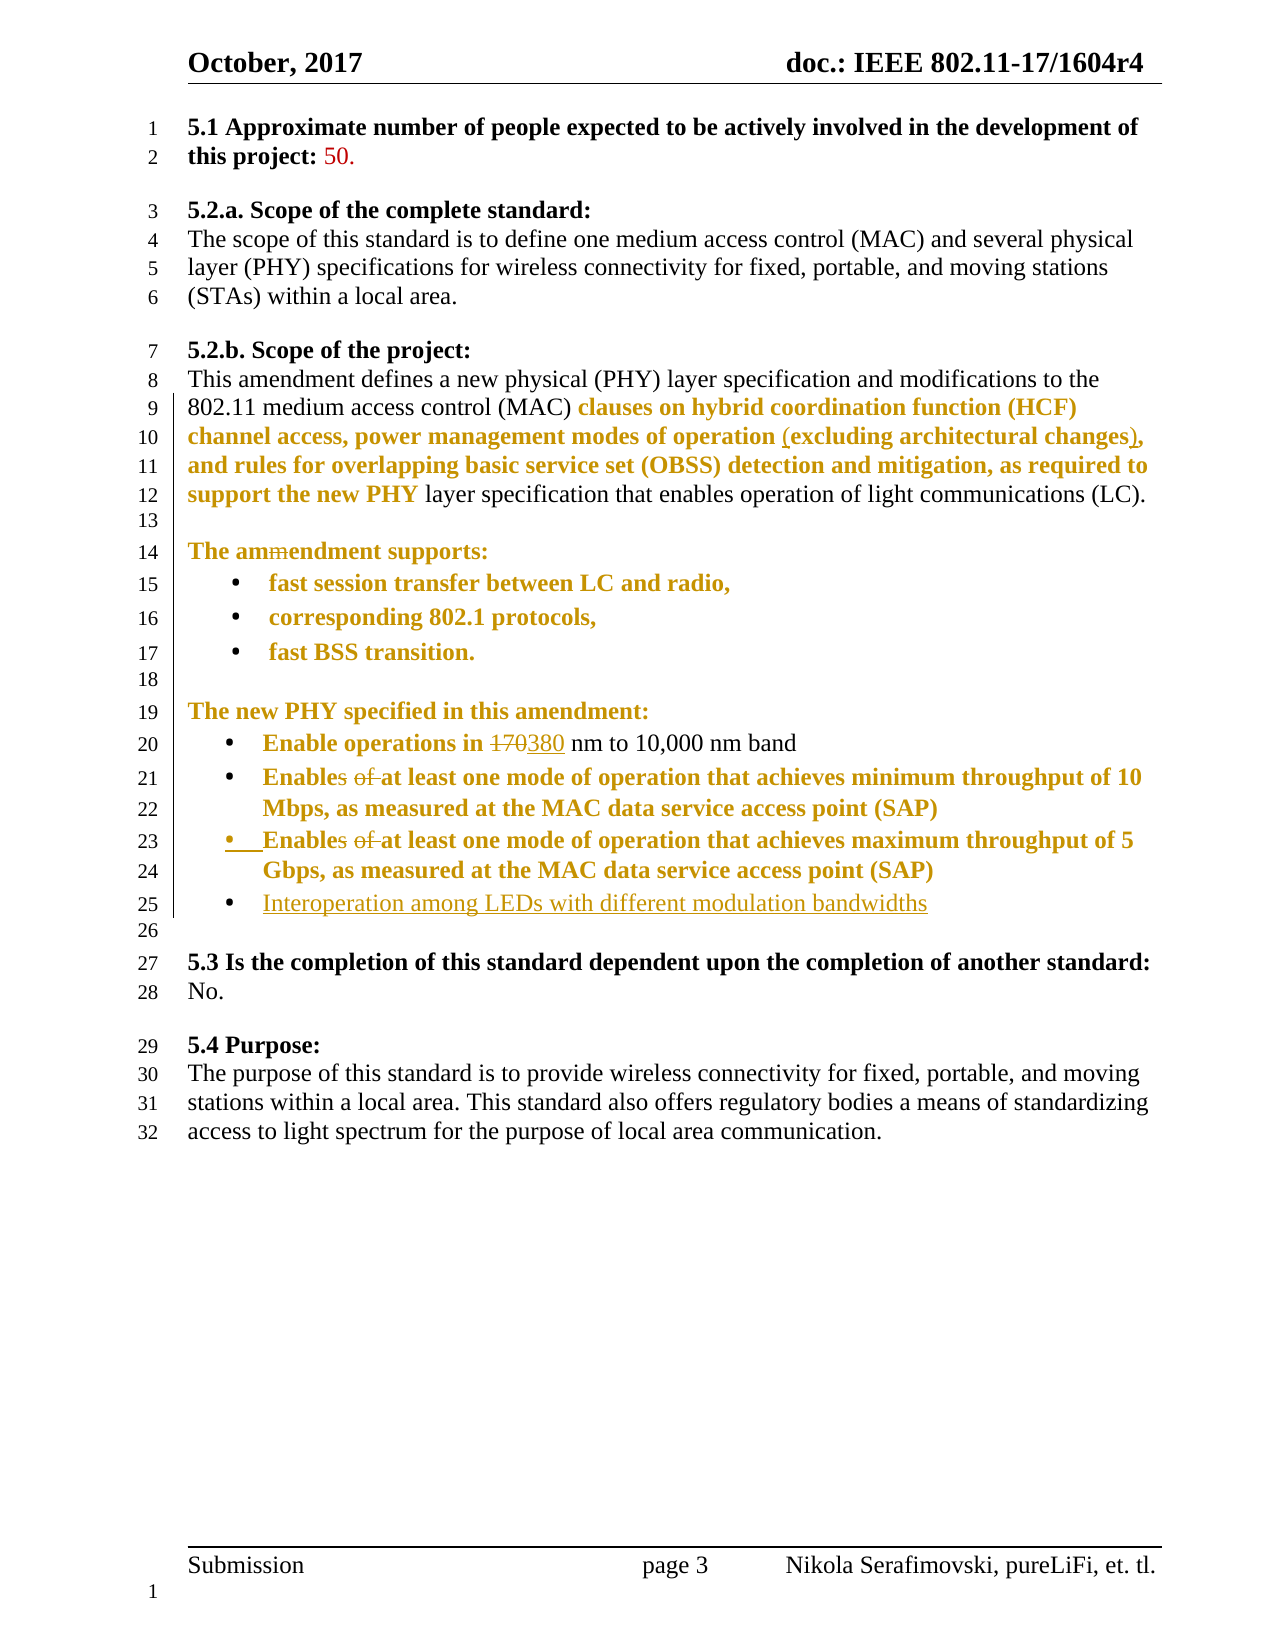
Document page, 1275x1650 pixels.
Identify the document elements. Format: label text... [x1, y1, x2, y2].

text 5.4 Purpose: The purpose of this standard is to provide wireless connectivity for fixed, portable, and moving stations within a local area. This standard also offers regulatory bodies a means of standardizing access to light spectrum for the purpose of local area communication. [187, 1030, 1162, 1145]
list Enable at least one mode of operation that achieves minimum throughput of 10 Mbps, as measured at the MAC data service access point (SAP) [225, 759, 1162, 822]
text 5.1 Approximate number of people expected to be actively involved in the development of this project: 50. [187, 112, 1162, 170]
text The new PHY specified in this amendment: [187, 696, 1162, 725]
list fast BSS transition. [231, 633, 1162, 667]
text 5.3 Is the completion of this standard dependent upon the completion of another standard: No. [187, 947, 1162, 1005]
list corresponding 802.1 protocols, [231, 599, 1162, 633]
text 5.2.b. Scope of the project: This amendment defines a new physical (PHY) layer specification and modifications to the 802.11 medium access control (MAC) clauses on hybrid coordination function (HCF) channel access, power management modes of operation excluding architectural changes, and rules for overlapping basic service set (OBSS) detection and mitigation, as required to support the new PHY layer specification that enables operation of light communications (LC). [187, 335, 1162, 507]
list Enable at least one mode of operation that achieves maximum throughput of 5 Gbps, as measured at the MAC data service access point (SAP) [225, 822, 1162, 884]
list fast session transfer between LC and radio, [231, 565, 1162, 599]
text 5.2.a. Scope of the complete standard: The scope of this standard is to define one medium access control (MAC) and several physical layer (PHY) specifications for wireless connectivity for fixed, portable, and moving stations (STAs) within a local area. [187, 195, 1162, 310]
list Enable operations in nm to 10,000 nm band [225, 725, 1162, 759]
text The amendment supports: [187, 536, 1162, 565]
